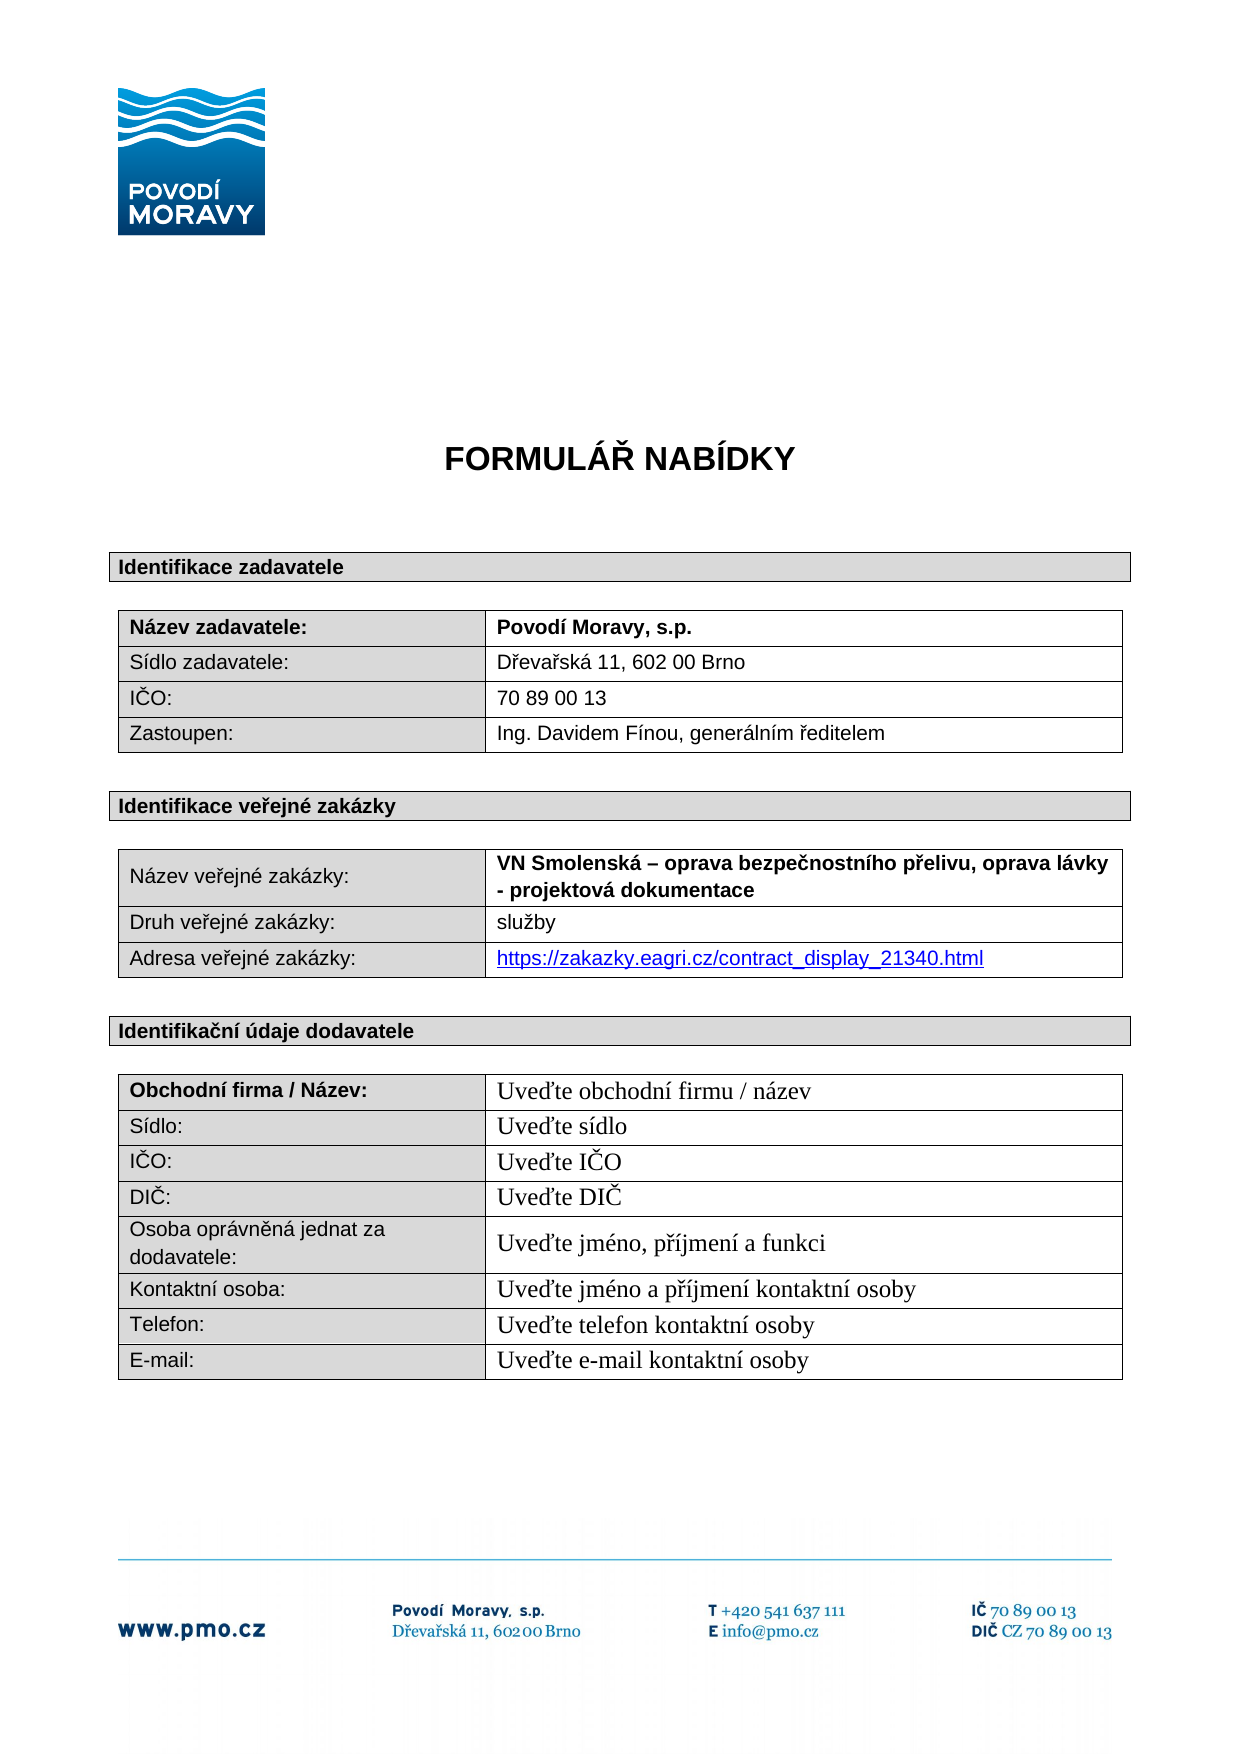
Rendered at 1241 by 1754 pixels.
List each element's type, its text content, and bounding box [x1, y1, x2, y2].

table_cell Ing. Davidem Fínou, generálním ředitelem [486, 718, 1122, 752]
table_cell Zastoupen: [119, 718, 485, 752]
table_cell Telefon: [119, 1309, 485, 1343]
picture [118, 132, 265, 146]
table_cell IČO: [119, 1146, 485, 1181]
table_cell Druh veřejné zakázky: [119, 907, 485, 942]
table_cell Osoba oprávněná jednat za dodavatele: [119, 1217, 485, 1273]
table_cell [486, 1111, 1122, 1145]
text Identifikace zadavatele [110, 553, 1130, 581]
picture [202, 88, 256, 97]
picture [118, 161, 265, 242]
table_cell Sídlo: [119, 1111, 485, 1145]
table_header [486, 1075, 1122, 1110]
picture [118, 119, 265, 132]
table_cell https://zakazky.eagri.cz/contract_display_21340.html [486, 943, 1122, 977]
table_header Obchodní firma / Název: [119, 1075, 485, 1110]
table_cell [486, 1182, 1122, 1216]
table_cell služby [486, 907, 1122, 942]
table_header Název veřejné zakázky: [119, 850, 485, 906]
picture [118, 107, 265, 119]
table_cell [486, 1345, 1122, 1379]
table_cell [486, 1274, 1122, 1308]
table_header Povodí Moravy, s.p. [486, 611, 1122, 646]
table_cell Kontaktní osoba: [119, 1274, 485, 1308]
table_cell [486, 1309, 1122, 1343]
text FORMULÁŘ NABÍDKY [118, 242, 1122, 478]
table_header Název zadavatele: [119, 611, 485, 646]
table_cell [486, 1217, 1122, 1273]
table_header VN Smolenská – oprava bezpečnostního přelivu, oprava lávky - projektová dokumentace [486, 850, 1122, 906]
picture [128, 88, 182, 97]
text Identifikace veřejné zakázky [110, 792, 1130, 820]
table_cell Adresa veřejné zakázky: [119, 943, 485, 977]
table_cell Sídlo zadavatele: [119, 647, 485, 681]
table_cell 70 89 00 13 [486, 682, 1122, 717]
text Identifikační údaje dodavatele [110, 1017, 1130, 1045]
table_cell IČO: [119, 682, 485, 717]
table_cell Dřevařská 11, 602 00 Brno [486, 647, 1122, 681]
table_cell [486, 1146, 1122, 1181]
table_cell E-mail: [119, 1345, 485, 1379]
table_cell DIČ: [119, 1182, 485, 1216]
picture [118, 1518, 1112, 1754]
